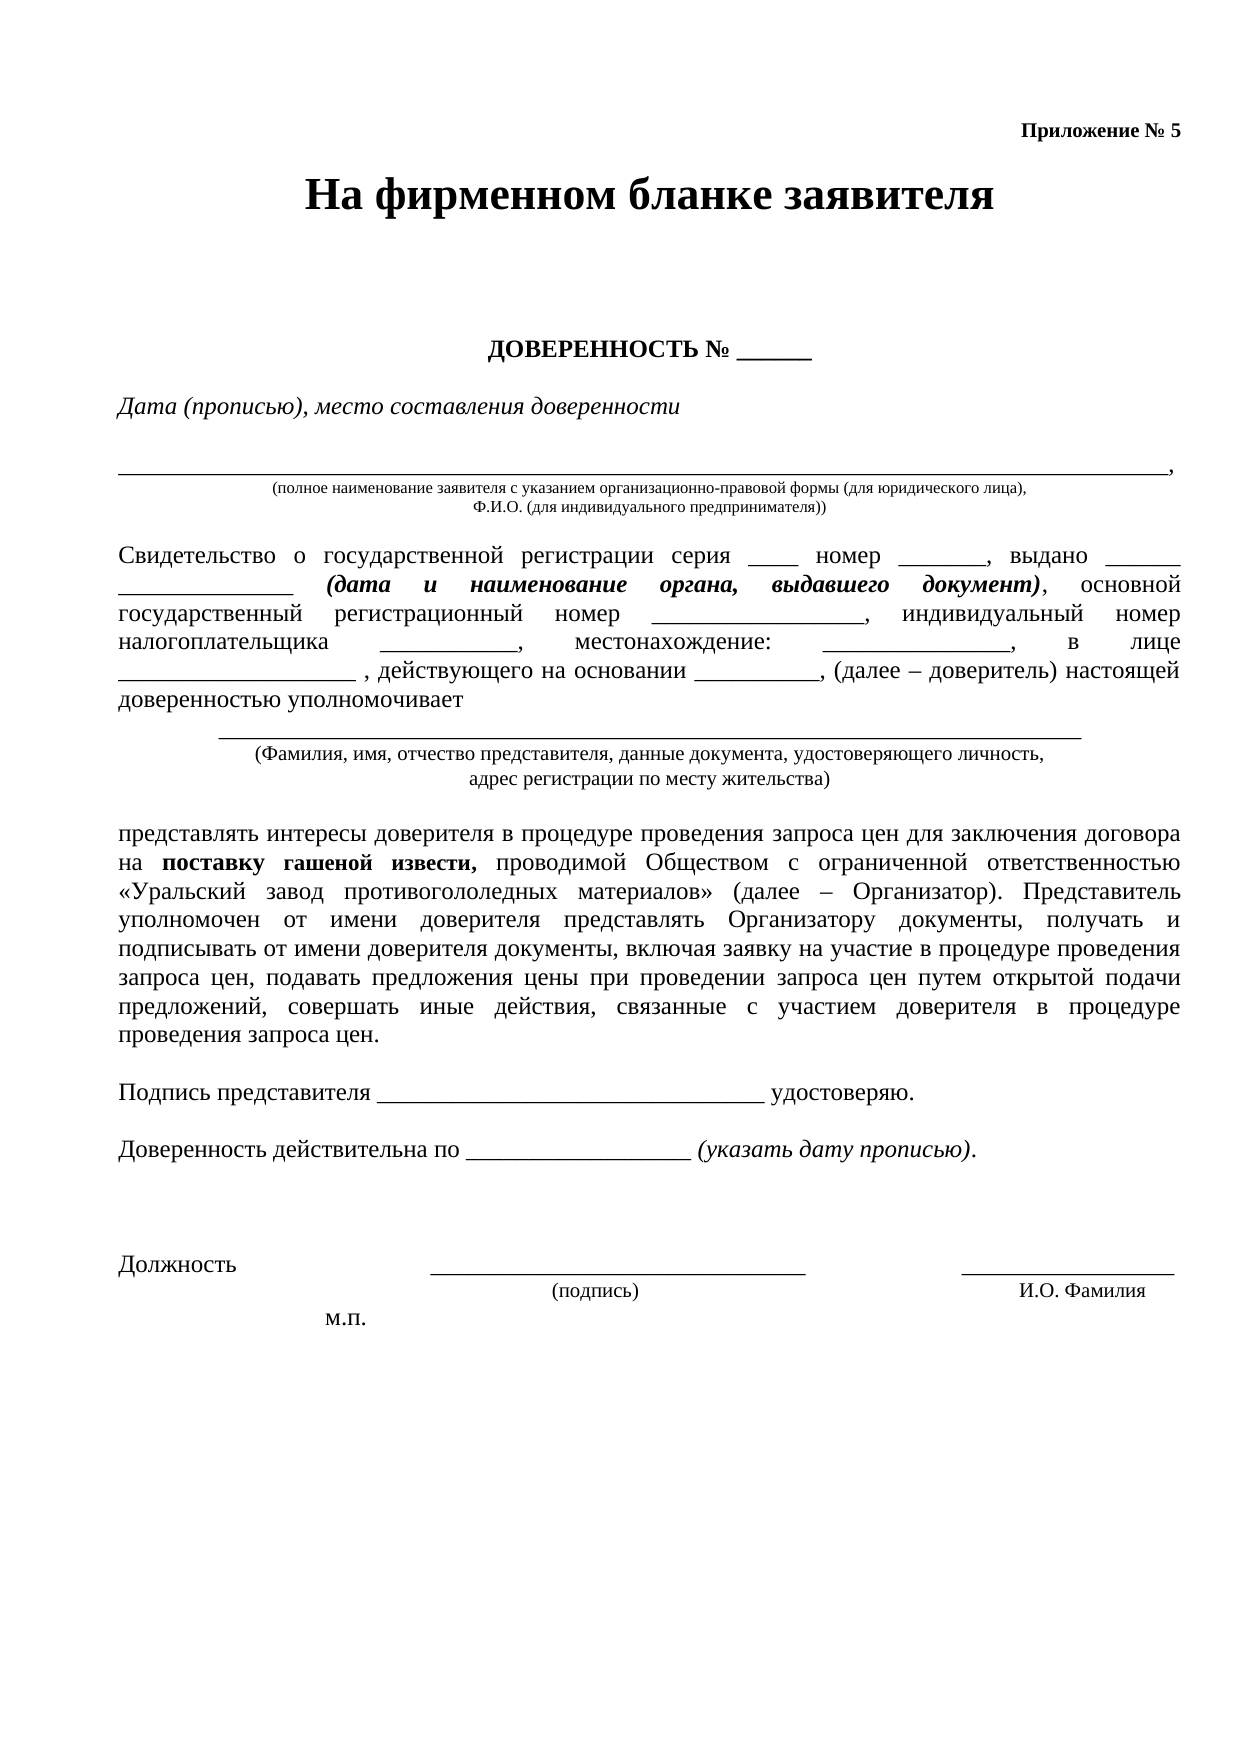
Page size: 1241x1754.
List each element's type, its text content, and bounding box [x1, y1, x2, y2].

text Доверенность действительна по __________________ (указать дату прописью). [118, 1134, 1181, 1163]
text На фирменном бланке заявителя [118, 166, 1181, 219]
text представлять интересы доверителя в процедуре проведения запроса цен для заключения договора на поставку гашеной извести, проводимой Обществом с ограниченной ответственностью «Уральский завод противогололедных материалов» (далее – Организатор). Представитель уполномочен от имени доверителя представлять Организатору документы, получать и подписывать от имени доверителя документы, включая заявку на участие в процедуре проведения запроса цен, подавать предложения цены при проведении запроса цен путем открытой подачи предложений, совершать иные действия, связанные с участием доверителя в процедуре проведения запроса цен. [118, 818, 1181, 1048]
text Должность ______________________________ _________________ [118, 1249, 1181, 1278]
text Приложение № 5 [118, 118, 1181, 142]
text Свидетельство о государственной регистрации серия ____ номер _______, выдано ______ ______________ (дата и наименование органа, выдавшего документ), основной государственный регистрационный номер _________________, индивидуальный номер налогоплательщика ___________, местонахождение: _______________, в лице ___________________ , действующего на основании __________, (далее – доверитель) настоящей доверенностью уполномочивает [118, 540, 1181, 713]
text ____________________________________________________________________________________, [118, 449, 1181, 478]
text (Фамилия, имя, отчество представителя, данные документа, удостоверяющего личность, [118, 741, 1181, 765]
text _____________________________________________________________________ [118, 713, 1181, 741]
text (полное наименование заявителя с указанием организационно-правовой формы (для юридического лица), [118, 478, 1181, 497]
text Подпись представителя _______________________________ удостоверяю. [118, 1077, 1181, 1106]
text Ф.И.О. (для индивидуального предпринимателя)) [118, 497, 1181, 516]
text Дата (прописью), место составления доверенности [118, 391, 1181, 420]
text адрес регистрации по месту жительства) [118, 765, 1181, 789]
text ДОВЕРЕННОСТЬ № ______ [118, 334, 1181, 363]
text м.п. [325, 1302, 1181, 1331]
text (подпись) И.О. Фамилия [546, 1278, 1181, 1302]
